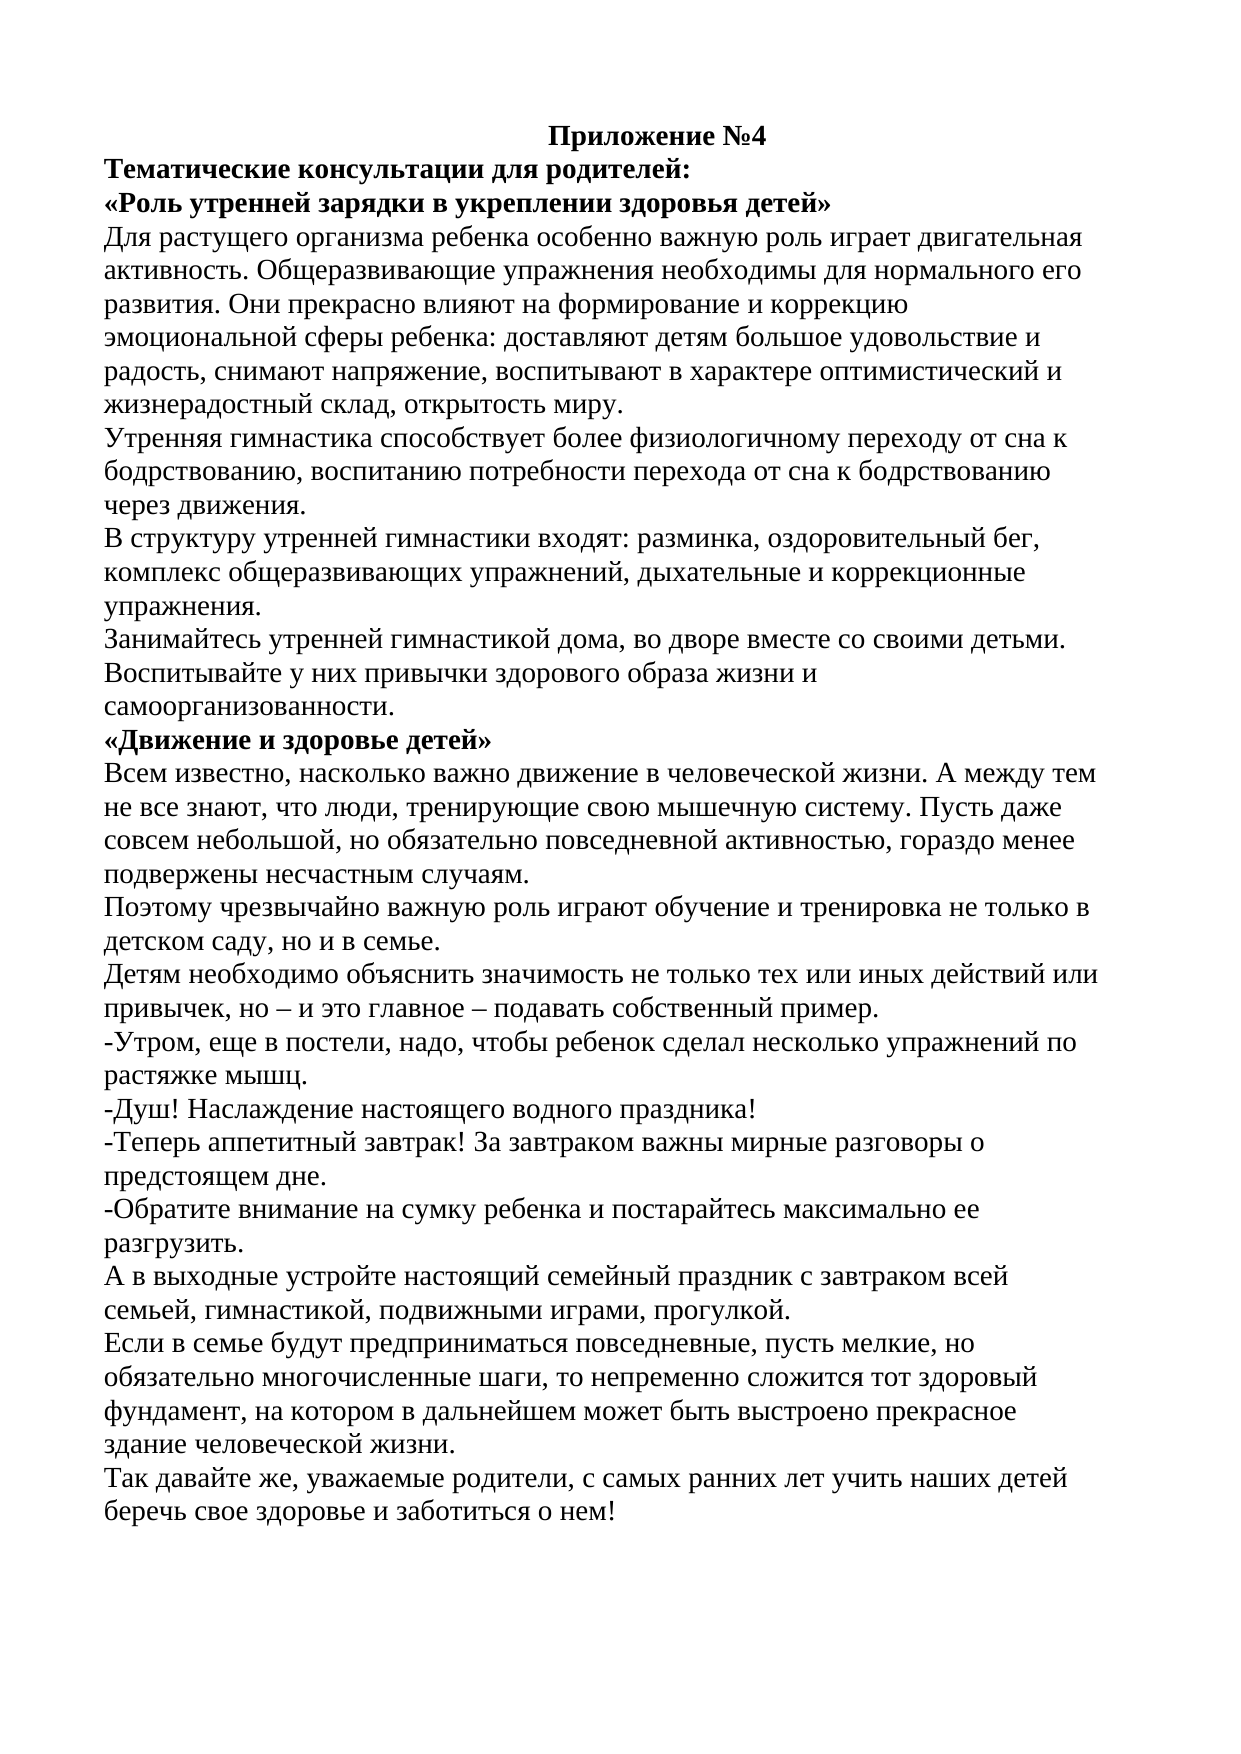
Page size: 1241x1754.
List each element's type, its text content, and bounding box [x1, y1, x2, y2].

text -Утром, еще в постели, надо, чтобы ребенок сделал несколько упражнений по растяжке мышц. [103, 1024, 1102, 1091]
text Приложение №4 [103, 118, 1211, 152]
text Для растущего организма ребенка особенно важную роль играет двигательная активность. Общеразвивающие упражнения необходимы для нормального его развития. Они прекрасно влияют на формирование и коррекцию эмоциональной сферы ребенка: доставляют детям большое удовольствие и радость, снимают напряжение, воспитывают в характере оптимистический и жизнерадостный склад, открытость миру. [103, 219, 1102, 420]
text -Теперь аппетитный завтрак! За завтраком важны мирные разговоры о предстоящем дне. [103, 1124, 1102, 1191]
text Занимайтесь утренней гимнастикой дома, во дворе вместе со своими детьми. Воспитывайте у них привычки здорового образа жизни и самоорганизованности. [103, 621, 1102, 722]
text -Обратите внимание на сумку ребенка и постарайтесь максимально ее разгрузить. [103, 1191, 1102, 1258]
text Всем известно, насколько важно движение в человеческой жизни. А между тем не все знают, что люди, тренирующие свою мышечную систему. Пусть даже совсем небольшой, но обязательно повседневной активностью, гораздо менее подвержены несчастным случаям. [103, 755, 1102, 889]
text Поэтому чрезвычайно важную роль играют обучение и тренировка не только в детском саду, но и в семье. [103, 889, 1102, 957]
text Если в семье будут предприниматься повседневные, пусть мелкие, но обязательно многочисленные шаги, то непременно сложится тот здоровый фундамент, на котором в дальнейшем может быть выстроено прекрасное здание человеческой жизни. [103, 1326, 1102, 1460]
text «Движение и здоровье детей» [103, 722, 1102, 755]
text Тематические консультации для родителей: [103, 152, 1102, 185]
text Детям необходимо объяснить значимость не только тех или иных действий или привычек, но – и это главное – подавать собственный пример. [103, 957, 1102, 1024]
text Так давайте же, уважаемые родители, с самых ранних лет учить наших детей беречь свое здоровье и заботиться о нем! [103, 1460, 1102, 1527]
text «Роль утренней зарядки в укреплении здоровья детей» [103, 185, 1102, 219]
text А в выходные устройте настоящий семейный праздник с завтраком всей семьей, гимнастикой, подвижными играми, прогулкой. [103, 1258, 1102, 1326]
text Утренняя гимнастика способствует более физиологичному переходу от сна к бодрствованию, воспитанию потребности перехода от сна к бодрствованию через движения. [103, 420, 1102, 521]
text -Душ! Наслаждение настоящего водного праздника! [103, 1091, 1102, 1124]
text В структуру утренней гимнастики входят: разминка, оздоровительный бег, комплекс общеразвивающих упражнений, дыхательные и коррекционные упражнения. [103, 521, 1102, 621]
